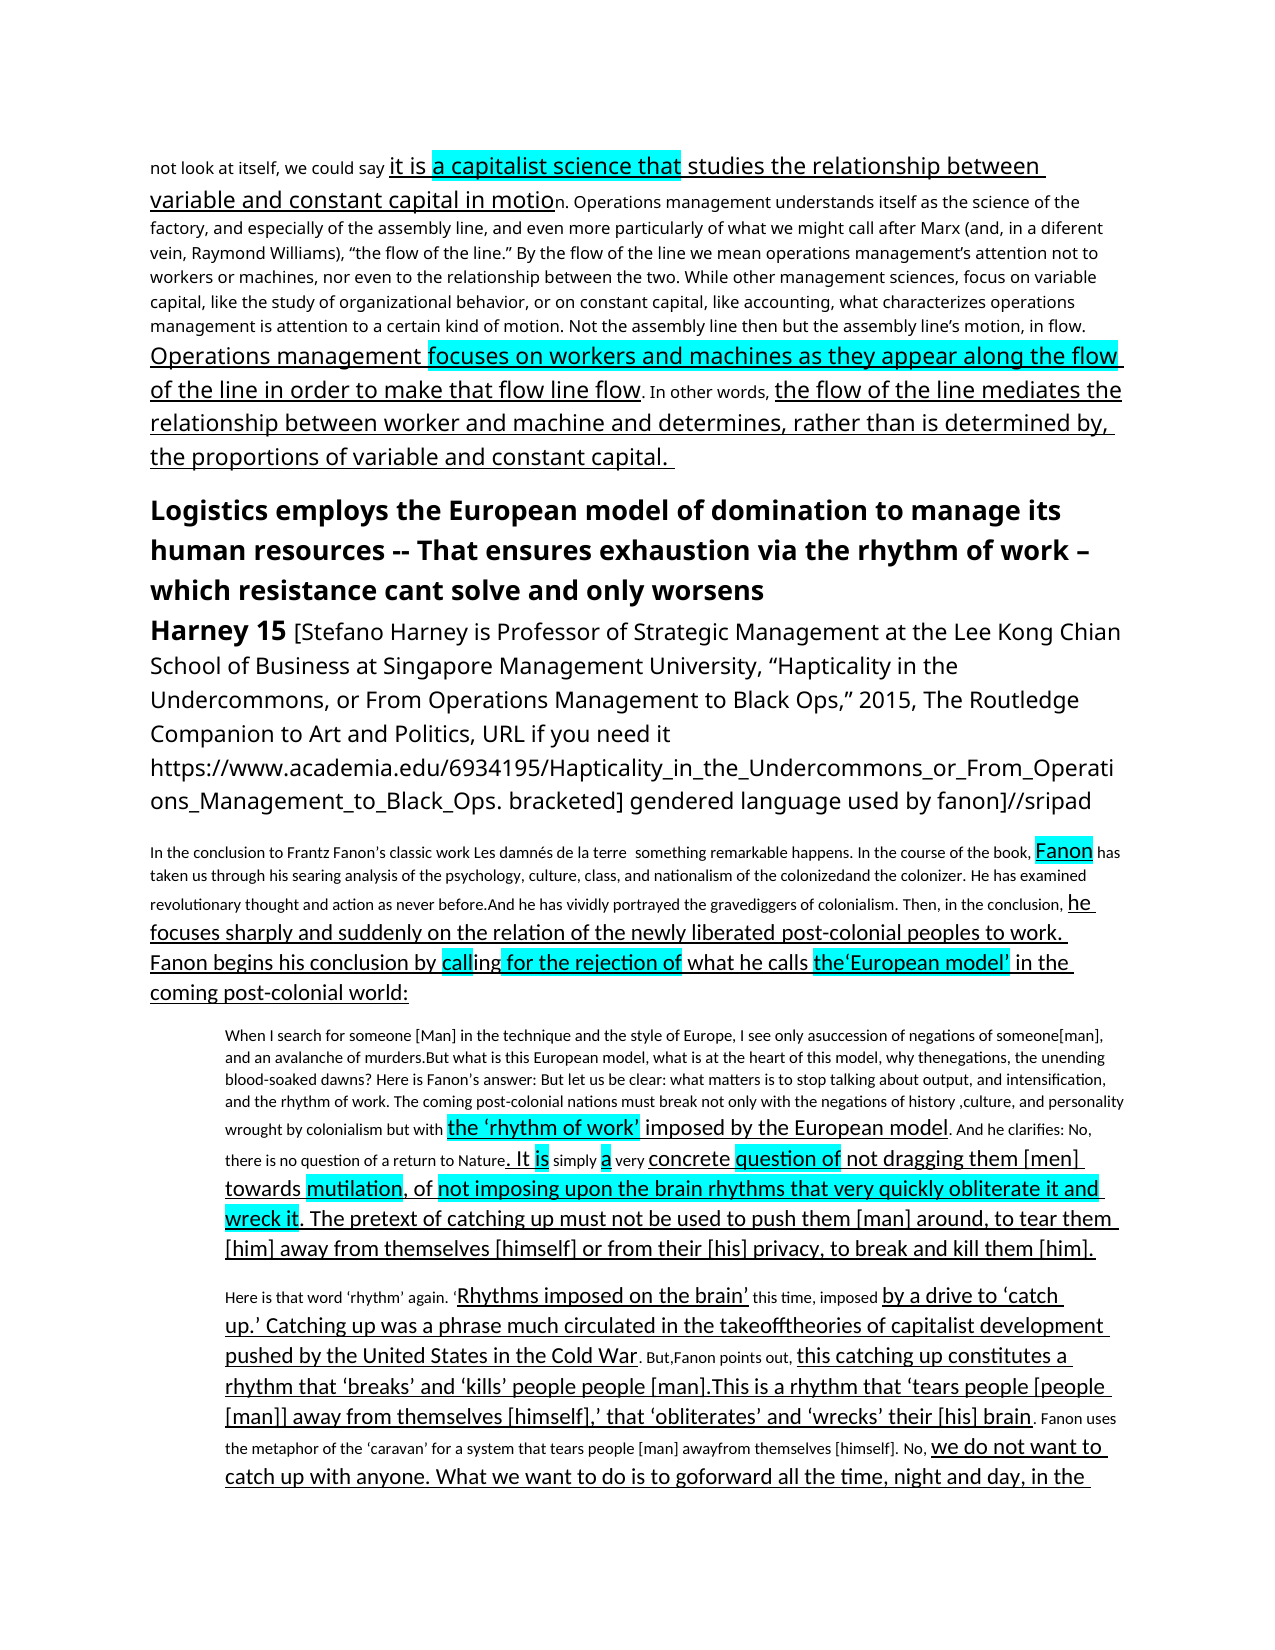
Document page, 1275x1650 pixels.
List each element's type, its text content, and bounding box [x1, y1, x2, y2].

text When I search for someone [Man] in the technique and the style of Europe, I see only asuccession of negations of someone[man], and an avalanche of murders.But what is this European model, what is at the heart of this model, why thenegations, the unending blood-soaked dawns? Here is Fanon’s answer: But let us be clear: what matters is to stop talking about output, and intensification, and the rhythm of work. The coming post-colonial nations must break not only with the negations of history ,culture, and personality wrought by colonialism but with the ‘rhythm of work’ imposed by the European model. And he clarifies: No, there is no question of a return to Nature. It is simply a very concrete question of not dragging them [men] towards mutilation, of not imposing upon the brain rhythms that very quickly obliterate it and wreck it. The pretext of catching up must not be used to push them [man] around, to tear them [him] away from themselves [himself] or from their [his] privacy, to break and kill them [him]. [225, 1025, 1125, 1262]
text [150, 150, 1125, 472]
text In the conclusion to Frantz Fanon’s classic work Les damnés de la terre something remarkable happens. In the course of the book, Fanon has taken us through his searing analysis of the psychology, culture, class, and nationalism of the colonizedand the colonizer. He has examined revolutionary thought and action as never before.And he has vividly portrayed the gravediggers of colonialism. Then, in the conclusion, he focuses sharply and suddenly on the relation of the newly liberated post-colonial peoples to work. Fanon begins his conclusion by calling for the rejection of what he calls the‘European model’ in the coming post-colonial world: [150, 836, 1125, 1006]
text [225, 1281, 1125, 1490]
subtitle Logistics employs the European model of domination to manage its human resources -- That ensures exhaustion via the rhythm of work – which resistance cant solve and only worsens [150, 492, 1125, 608]
text Harney 15 [Stefano Harney is Professor of Strategic Management at the Lee Kong Chian School of Business at Singapore Management University, “Hapticality in the Undercommons, or From Operations Management to Black Ops,” 2015, The Routledge Companion to Art and Politics, URL if you need it https://www.academia.edu/6934195/Hapticality_in_the_Undercommons_or_From_Operations_Management_to_Black_Ops. bracketed] gendered language used by fanon]//sripad [150, 611, 1125, 817]
